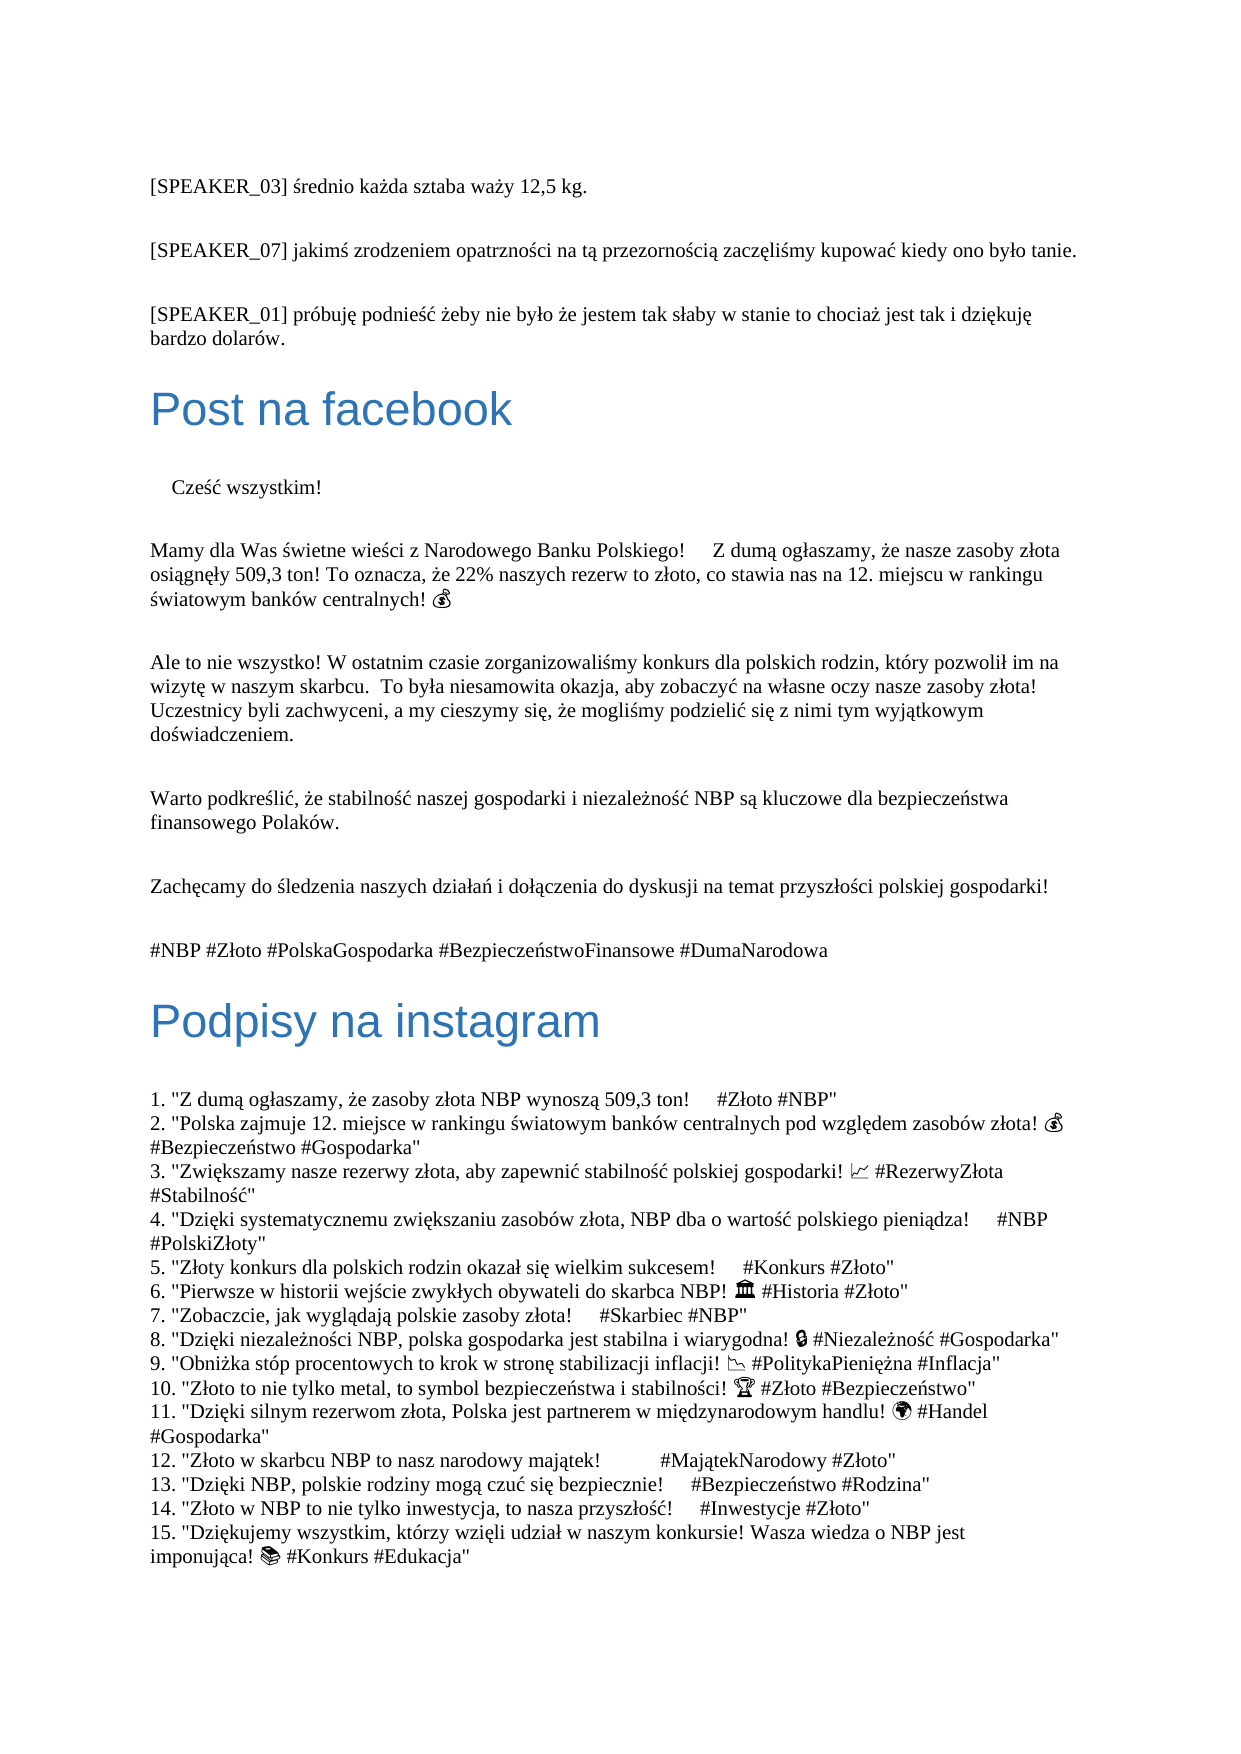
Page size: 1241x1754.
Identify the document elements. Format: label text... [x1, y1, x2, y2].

text 🌟 Cześć wszystkim! 🌟 [150, 451, 1090, 499]
text Ale to nie wszystko! W ostatnim czasie zorganizowaliśmy konkurs dla polskich rodzin, który pozwolił im na wizytę w naszym skarbcu. 🎉👨‍👩‍👧‍👦 To była niesamowita okazja, aby zobaczyć na własne oczy nasze zasoby złota! Uczestnicy byli zachwyceni, a my cieszymy się, że mogliśmy podzielić się z nimi tym wyjątkowym doświadczeniem. [150, 626, 1090, 746]
text Zachęcamy do śledzenia naszych działań i dołączenia do dyskusji na temat przyszłości polskiej gospodarki! 💬 [150, 850, 1090, 898]
subtitle Podpisy na instagram [150, 993, 1090, 1047]
text [SPEAKER_01] próbuję podnieść żeby nie było że jestem tak słaby w stanie to chociaż jest tak i dziękuję bardzo dolarów. [150, 277, 1090, 350]
text Mamy dla Was świetne wieści z Narodowego Banku Polskiego! 🏦 Z dumą ogłaszamy, że nasze zasoby złota osiągnęły 509,3 ton! To oznacza, że 22% naszych rezerw to złoto, co stawia nas na 12. miejscu w rankingu światowym banków centralnych! 🥇💰 [150, 514, 1090, 611]
text [SPEAKER_07] jakimś zrodzeniem opatrzności na tą przezornością zaczęliśmy kupować kiedy ono było tanie. [150, 214, 1090, 262]
text 1. "Z dumą ogłaszamy, że zasoby złota NBP wynoszą 509,3 ton! 🏅 #Złoto #NBP" 2. "Polska zajmuje 12. miejsce w rankingu światowym banków centralnych pod względem zasobów złota! 🇵🇱💰 #Bezpieczeństwo #Gospodarka" 3. "Zwiększamy nasze rezerwy złota, aby zapewnić stabilność polskiej gospodarki! 📈 #RezerwyZłota #Stabilność" 4. "Dzięki systematycznemu zwiększaniu zasobów złota, NBP dba o wartość polskiego pieniądza! 💪 #NBP #PolskiZłoty" 5. "Złoty konkurs dla polskich rodzin okazał się wielkim sukcesem! 🎉 #Konkurs #Złoto" 6. "Pierwsze w historii wejście zwykłych obywateli do skarbca NBP! 🏛️ #Historia #Złoto" 7. "Zobaczcie, jak wyglądają polskie zasoby złota! ✨ #Skarbiec #NBP" 8. "Dzięki niezależności NBP, polska gospodarka jest stabilna i wiarygodna! 🔒 #Niezależność #Gospodarka" 9. "Obniżka stóp procentowych to krok w stronę stabilizacji inflacji! 📉 #PolitykaPieniężna #Inflacja" 10. "Złoto to nie tylko metal, to symbol bezpieczeństwa i stabilności! 🏆 #Złoto #Bezpieczeństwo" 11. "Dzięki silnym rezerwom złota, Polska jest partnerem w międzynarodowym handlu! 🌍 #Handel #Gospodarka" 12. "Złoto w skarbcu NBP to nasz narodowy majątek! 🇵🇱💎 #MajątekNarodowy #Złoto" 13. "Dzięki NBP, polskie rodziny mogą czuć się bezpiecznie! 🏡 #Bezpieczeństwo #Rodzina" 14. "Złoto w NBP to nie tylko inwestycja, to nasza przyszłość! 🔮 #Inwestycje #Złoto" 15. "Dziękujemy wszystkim, którzy wzięli udział w naszym konkursie! Wasza wiedza o NBP jest imponująca! 📚 #Konkurs #Edukacja" [150, 1063, 1090, 1568]
text Warto podkreślić, że stabilność naszej gospodarki i niezależność NBP są kluczowe dla bezpieczeństwa finansowego Polaków. 💪🇵🇱 [150, 762, 1090, 834]
subtitle Post na facebook [150, 381, 1090, 435]
text [SPEAKER_03] średnio każda sztaba waży 12,5 kg. [150, 150, 1090, 198]
text #NBP #Złoto #PolskaGospodarka #BezpieczeństwoFinansowe #DumaNarodowa [150, 914, 1090, 962]
